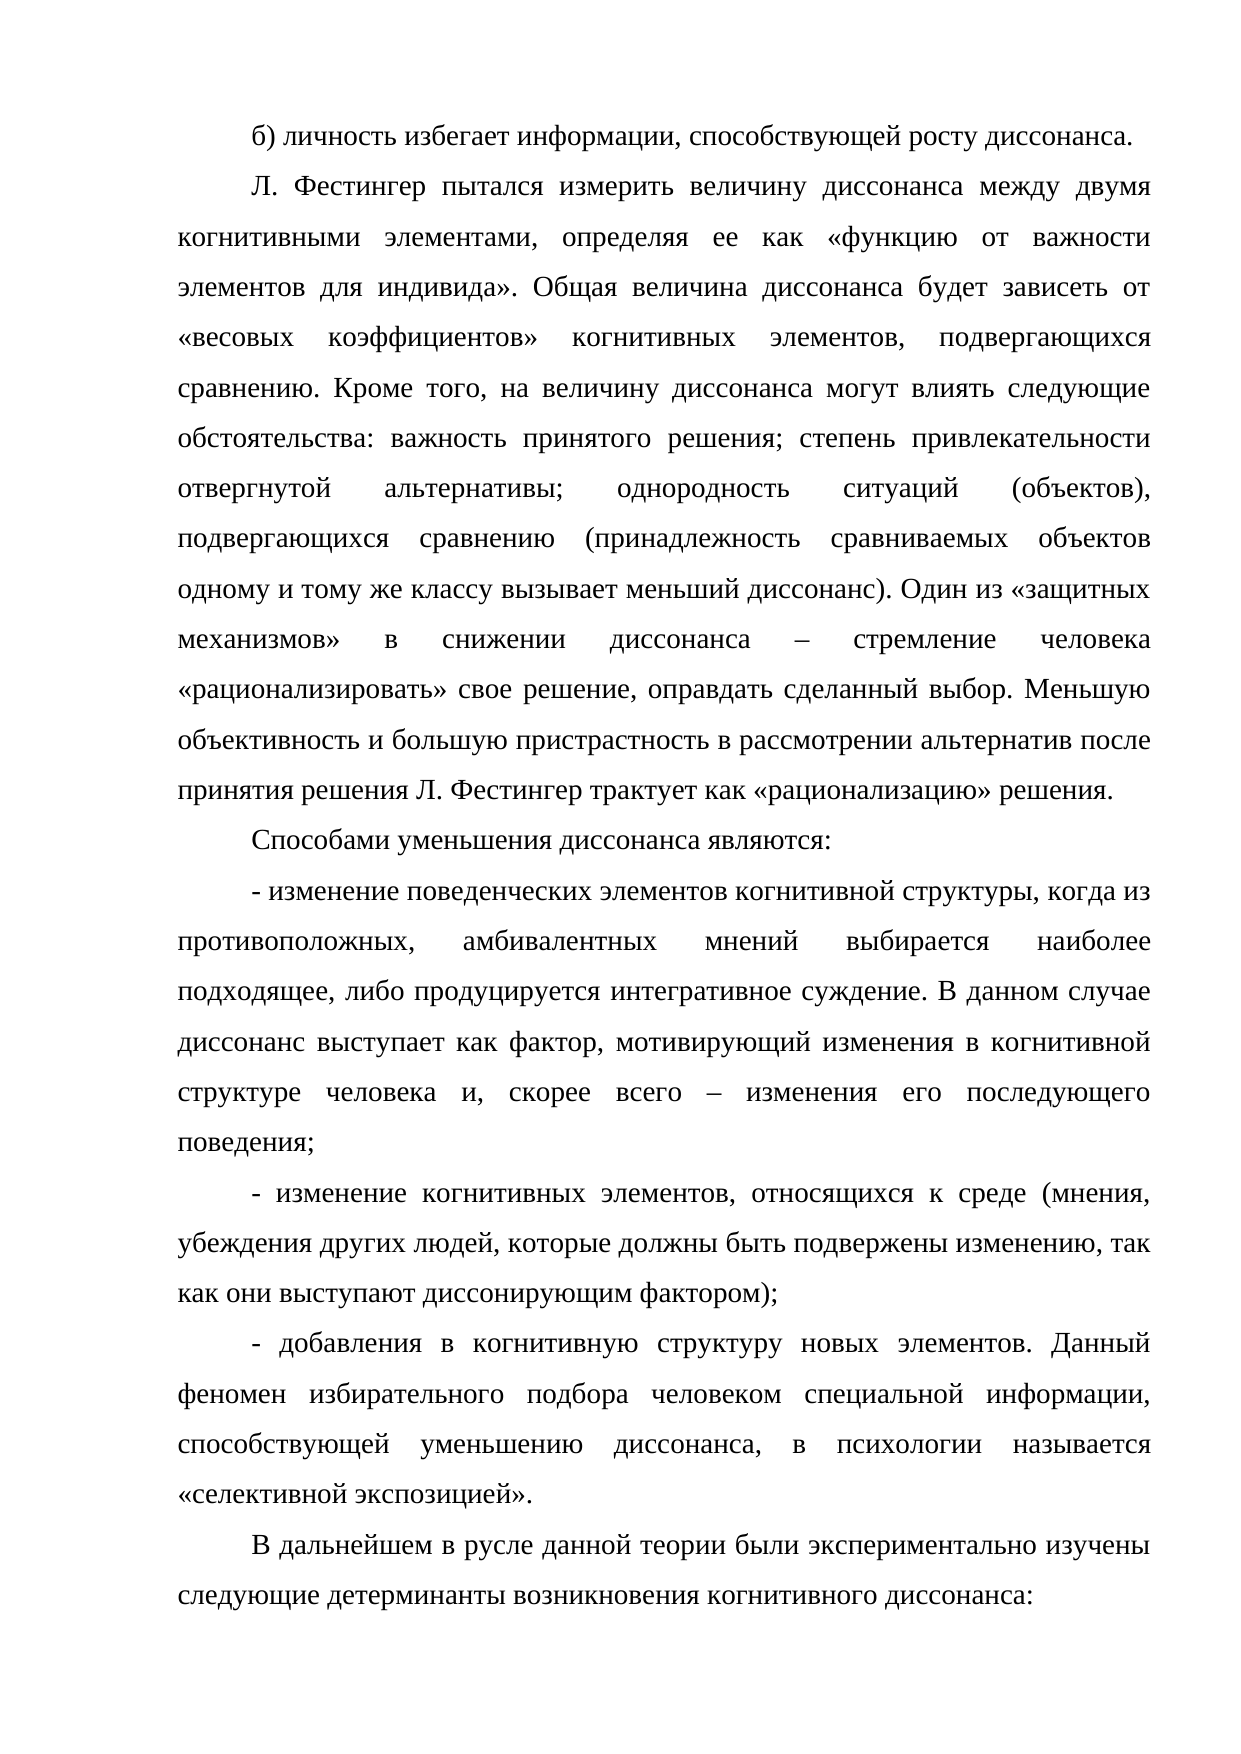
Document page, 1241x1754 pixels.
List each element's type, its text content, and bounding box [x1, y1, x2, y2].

text - изменение поведенческих элементов когнитивной структуры, когда из противоположных, амбивалентных мнений выбирается наиболее подходящее, либо продуцируется интегративное суждение. В данном случае диссонанс выступает как фактор, мотивирующий изменения в когнитивной структуре человека и, скорее всего – изменения его последующего поведения; [177, 873, 1152, 1158]
text Способами уменьшения диссонанса являются: [177, 822, 1152, 856]
text - изменение когнитивных элементов, относящихся к среде (мнения, убеждения других людей, которые должны быть подвержены изменению, так как они выступают диссонирующим фактором); [177, 1175, 1152, 1309]
text Л. Фестингер пытался измерить величину диссонанса между двумя когнитивными элементами, определяя ее как «функцию от важности элементов для индивида». Общая величина диссонанса будет зависеть от «весовых коэффициентов» когнитивных элементов, подвергающихся сравнению. Кроме того, на величину диссонанса могут влиять следующие обстоятельства: важность принятого решения; степень привлекательности отвергнутой альтернативы; однородность ситуаций (объектов), подвергающихся сравнению (принадлежность сравниваемых объектов одному и тому же классу вызывает меньший диссонанс). Один из «защитных механизмов» в снижении диссонанса – стремление человека «рационализировать» свое решение, оправдать сделанный выбор. Меньшую объективность и большую пристрастность в рассмотрении альтернатив после принятия решения Л. Фестингер трактует как «рационализацию» решения. [177, 168, 1152, 806]
text В дальнейшем в русле данной теории были экспериментально изучены следующие детерминанты возникновения когнитивного диссонанса: [177, 1527, 1152, 1611]
text б) личность избегает информации, способствующей росту диссонанса. [177, 118, 1152, 152]
text - добавления в когнитивную структуру новых элементов. Данный феномен избирательного подбора человеком специальной информации, способствующей уменьшению диссонанса, в психологии называется «селективной экспозицией». [177, 1326, 1152, 1510]
